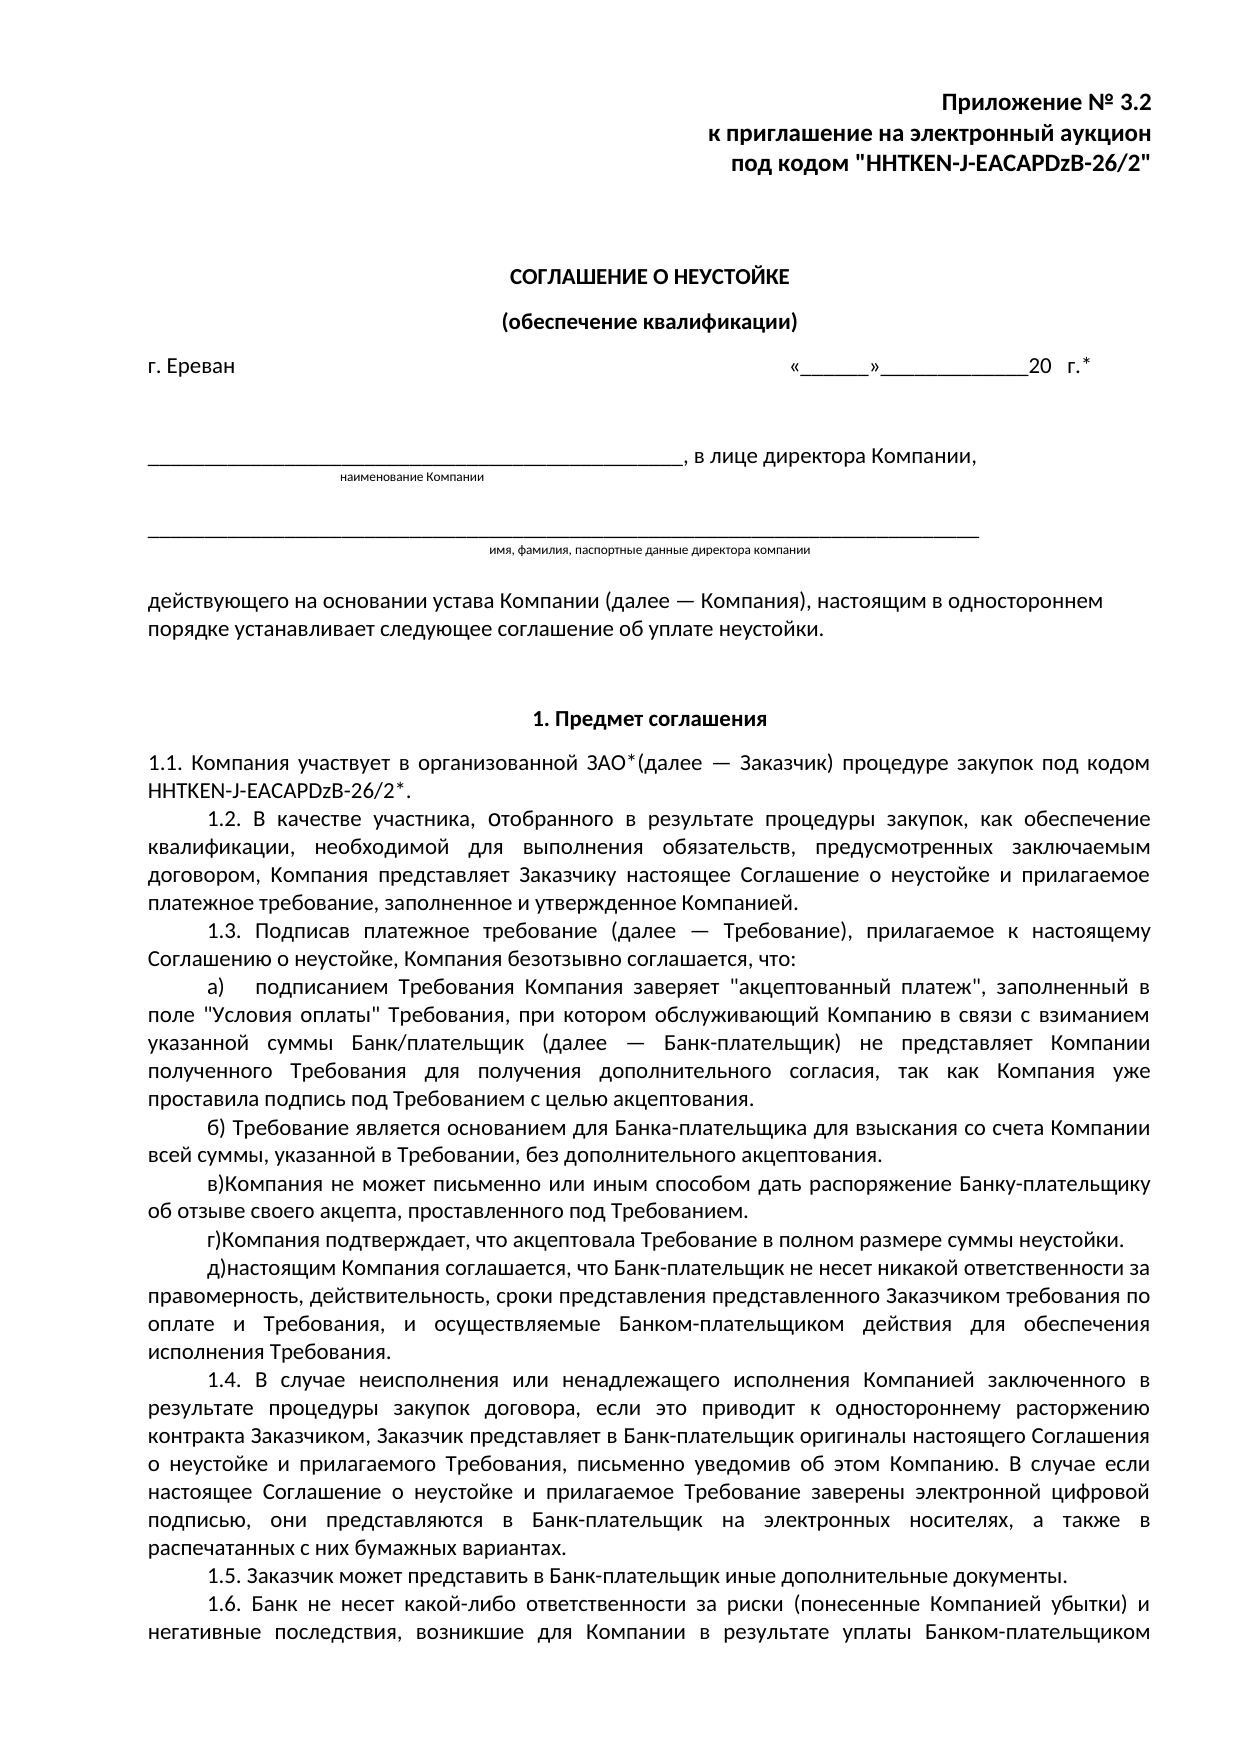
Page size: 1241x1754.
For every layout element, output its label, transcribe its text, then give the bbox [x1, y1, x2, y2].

text 1.3. Подписав платежное требование (далее — Требование), прилагаемое к настоящему Соглашению о неустойке, Компания безотзывно соглашается, что: [148, 916, 1152, 972]
text к приглашение на электронный аукцион [177, 117, 1152, 147]
text 1.4. В случае неисполнения или ненадлежащего исполнения Компанией заключенного в результате процедуры закупок договора, если это приводит к одностороннему расторжению контракта Заказчиком, Заказчик представляет в Банк-плательщик оригиналы настоящего Соглашения о неустойке и прилагаемого Требования, письменно уведомив об этом Компанию. В случае если настоящее Соглашение о неустойке и прилагаемое Требование заверены электронной цифровой подписью, они представляются в Банк-плательщик на электронных носителях, а также в распечатанных с них бумажных вариантах. [148, 1365, 1152, 1561]
text в)Компания не может письменно или иным способом дать распоряжение Банку-плательщику об отзыве своего акцепта, проставленного под Требованием. [148, 1169, 1152, 1225]
text 1.1. Компания участвует в организованной ЗАО*(далее — Заказчик) процедуре закупок под кодом HHTKEN-J-EACAPDzB-26/2*. [148, 748, 1152, 804]
text 1. Предмет соглашения [148, 704, 1152, 732]
table_header г. Ереван [136, 351, 635, 396]
text порядке устанавливает следующее соглашение об уплате неустойки. [148, 614, 1152, 642]
text _______________________________________________, в лице директора Компании, [148, 441, 1152, 469]
text _________________________________________________________________________ [148, 513, 1152, 542]
text г)Компания подтверждает, что акцептовала Требование в полном размере суммы неустойки. [148, 1225, 1152, 1253]
text имя, фамилия, паспортные данные директора компании [148, 542, 1152, 569]
text д)настоящим Компания соглашается, что Банк-плательщик не несет никакой ответственности за правомерность, действительность, сроки представления представленного Заказчиком требования по оплате и Требования, и осуществляемые Банком-плательщиком действия для обеспечения исполнения Требования. [148, 1253, 1152, 1365]
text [148, 1589, 1152, 1645]
text под кодом "HHTKEN-J-EACAPDzB-26/2" [177, 147, 1152, 178]
text 1.2. В качестве участника, օтобранного в результате процедуры закупок, как обеспечение квалификации, необходимой для выполнения обязательств, предусмотренных заключаемым договором, Kомпания представляет Заказчику настоящее Соглашение о неустойке и прилагаемое платежное требование, заполненное и утвержденное Компанией. [148, 804, 1152, 916]
text а) подписанием Требования Компания заверяет "акцептованный платеж", заполненный в поле "Условия оплаты" Требования, при котором обслуживающий Компанию в связи с взиманием указанной суммы Банк/плательщик (далее — Банк-плательщик) не представляет Компании полученного Требования для получения дополнительного согласия, так как Компания уже проставила подпись под Требованием с целью акцептования. [148, 972, 1152, 1113]
text наименование Компании [340, 469, 1152, 497]
text СОГЛАШЕНИЕ О НЕУСТОЙКЕ [148, 262, 1152, 290]
text Приложение № 3.2 [148, 86, 1152, 117]
text 1.5. Заказчик может представить в Банк-плательщик иные дополнительные документы. [148, 1561, 1152, 1589]
text действующего на основании устава Компании (далее — Компания), настоящим в одностороннем [148, 586, 1152, 614]
text (обеспечение квалификации) [148, 307, 1152, 335]
text б) Требование является основанием для Банка-плательщика для взыскания со счета Компании всей суммы, указанной в Требовании, без дополнительного акцептования. [148, 1113, 1152, 1169]
table_header «______»_____________20 г.* [635, 351, 1104, 396]
